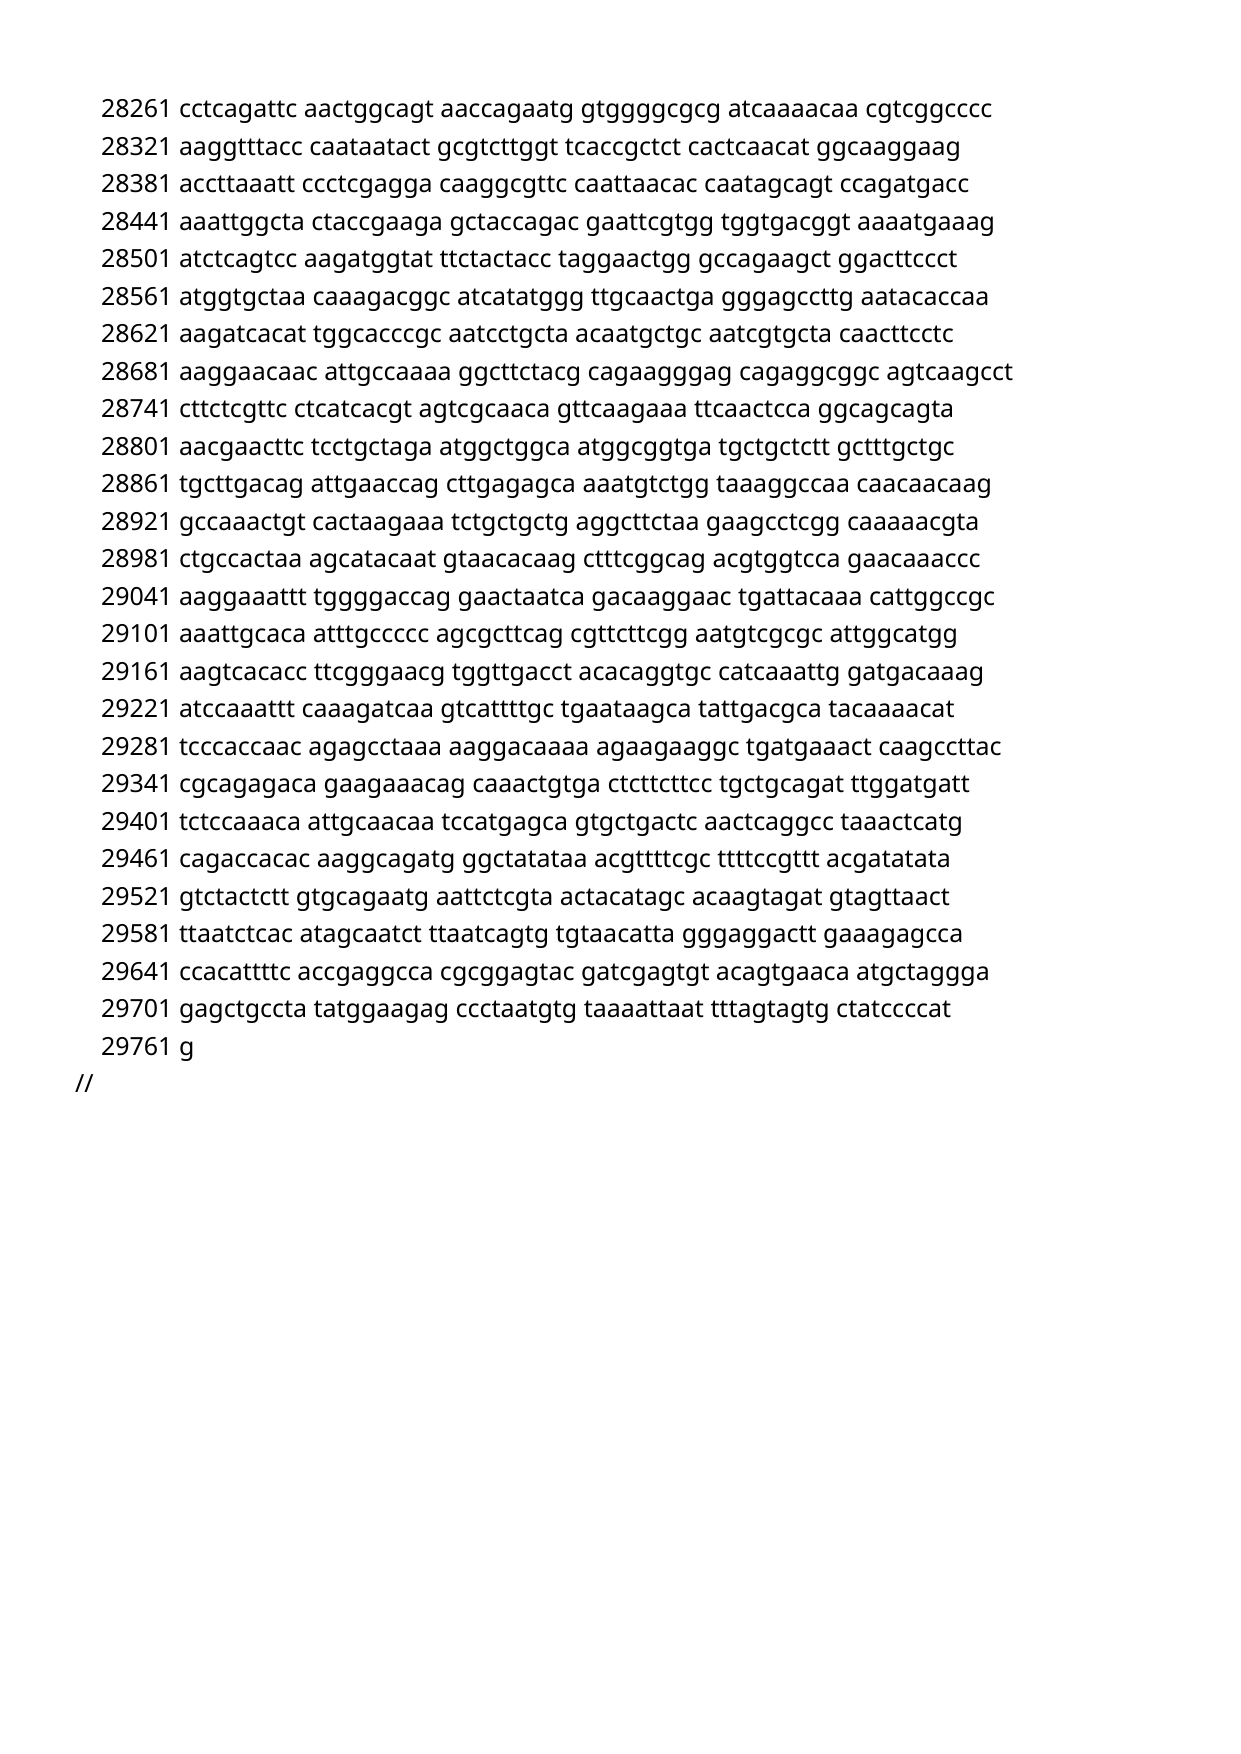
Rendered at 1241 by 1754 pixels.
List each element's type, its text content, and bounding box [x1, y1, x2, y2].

text 29341 cgcagagaca gaagaaacag caaactgtga ctcttcttcc tgctgcagat ttggatgatt [75, 764, 1165, 802]
text 29161 aagtcacacc ttcgggaacg tggttgacct acacaggtgc catcaaattg gatgacaaag [75, 652, 1165, 689]
text 29041 aaggaaattt tggggaccag gaactaatca gacaaggaac tgattacaaa cattggccgc [75, 577, 1165, 614]
text 29521 gtctactctt gtgcagaatg aattctcgta actacatagc acaagtagat gtagttaact [75, 877, 1165, 914]
text 28801 aacgaacttc tcctgctaga atggctggca atggcggtga tgctgctctt gctttgctgc [75, 427, 1165, 464]
text 28741 cttctcgttc ctcatcacgt agtcgcaaca gttcaagaaa ttcaactcca ggcagcagta [75, 389, 1165, 427]
text 28561 atggtgctaa caaagacggc atcatatggg ttgcaactga gggagccttg aatacaccaa [75, 277, 1165, 314]
text 29641 ccacattttc accgaggcca cgcggagtac gatcgagtgt acagtgaaca atgctaggga [75, 952, 1165, 989]
text 29221 atccaaattt caaagatcaa gtcattttgc tgaataagca tattgacgca tacaaaacat [75, 689, 1165, 727]
text 29101 aaattgcaca atttgccccc agcgcttcag cgttcttcgg aatgtcgcgc attggcatgg [75, 614, 1165, 652]
text 29581 ttaatctcac atagcaatct ttaatcagtg tgtaacatta gggaggactt gaaagagcca [75, 914, 1165, 952]
text 29761 g [75, 1027, 1165, 1064]
text 28681 aaggaacaac attgccaaaa ggcttctacg cagaagggag cagaggcggc agtcaagcct [75, 352, 1165, 389]
text 28261 cctcagattc aactggcagt aaccagaatg gtggggcgcg atcaaaacaa cgtcggcccc [75, 89, 1165, 127]
text 28321 aaggtttacc caataatact gcgtcttggt tcaccgctct cactcaacat ggcaaggaag [75, 127, 1165, 164]
text 28621 aagatcacat tggcacccgc aatcctgcta acaatgctgc aatcgtgcta caacttcctc [75, 314, 1165, 352]
text 28381 accttaaatt ccctcgagga caaggcgttc caattaacac caatagcagt ccagatgacc [75, 164, 1165, 202]
text 28981 ctgccactaa agcatacaat gtaacacaag ctttcggcag acgtggtcca gaacaaaccc [75, 539, 1165, 577]
text 29281 tcccaccaac agagcctaaa aaggacaaaa agaagaaggc tgatgaaact caagccttac [75, 727, 1165, 764]
text 28921 gccaaactgt cactaagaaa tctgctgctg aggcttctaa gaagcctcgg caaaaacgta [75, 502, 1165, 539]
text 28441 aaattggcta ctaccgaaga gctaccagac gaattcgtgg tggtgacggt aaaatgaaag [75, 202, 1165, 239]
text 28861 tgcttgacag attgaaccag cttgagagca aaatgtctgg taaaggccaa caacaacaag [75, 464, 1165, 502]
text 29461 cagaccacac aaggcagatg ggctatataa acgttttcgc ttttccgttt acgatatata [75, 839, 1165, 877]
text 28501 atctcagtcc aagatggtat ttctactacc taggaactgg gccagaagct ggacttccct [75, 239, 1165, 277]
text 29401 tctccaaaca attgcaacaa tccatgagca gtgctgactc aactcaggcc taaactcatg [75, 802, 1165, 839]
text // [75, 1064, 1165, 1102]
text 29701 gagctgccta tatggaagag ccctaatgtg taaaattaat tttagtagtg ctatccccat [75, 989, 1165, 1027]
